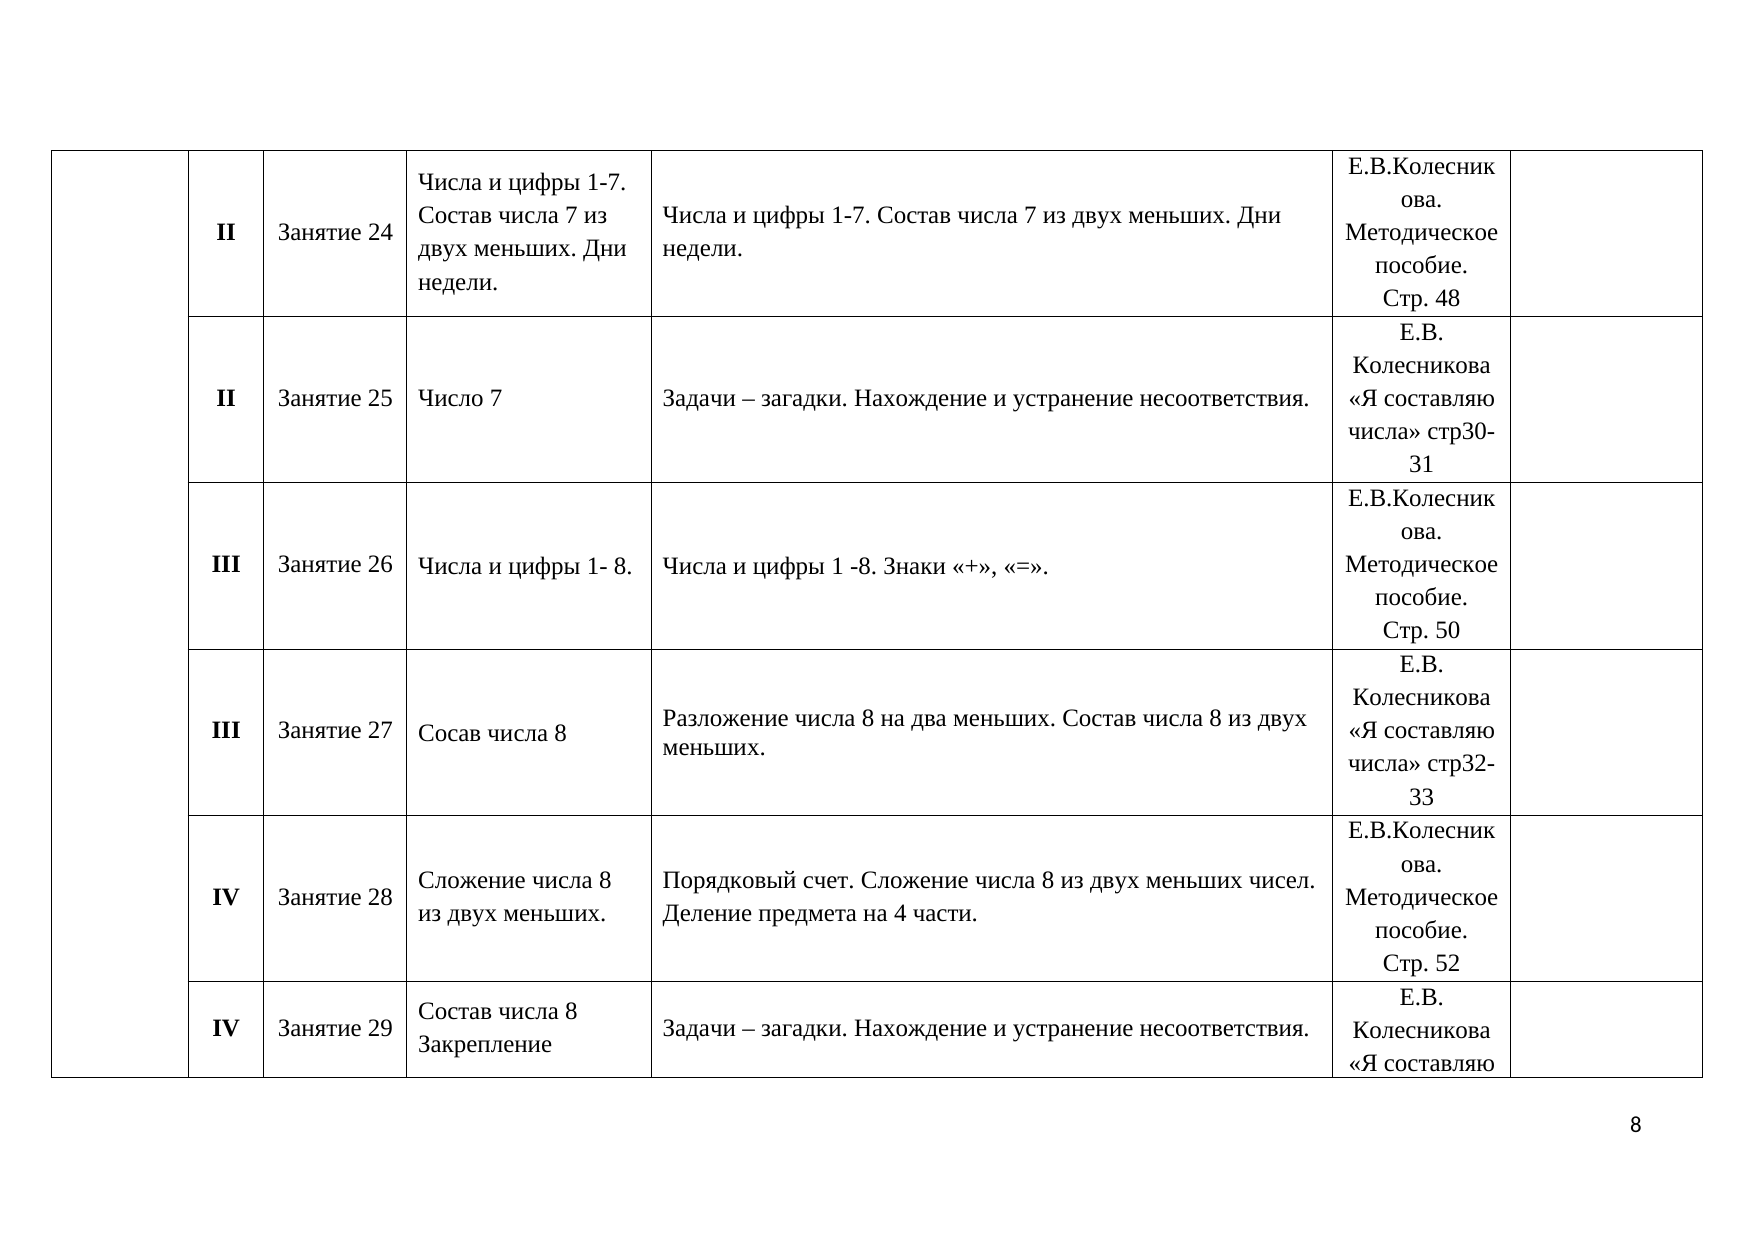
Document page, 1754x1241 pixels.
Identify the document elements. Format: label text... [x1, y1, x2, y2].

table_cell Занятие 24 [264, 151, 406, 316]
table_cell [1333, 982, 1510, 1077]
table_cell Занятие 28 [264, 816, 406, 981]
table_cell Сосав числа 8 [407, 650, 651, 814]
table_cell II [189, 151, 263, 316]
table_cell Порядковый счет. Сложение числа 8 из двух меньших чисел. Деление предмета на 4 части. [652, 816, 1332, 981]
table_cell [1511, 816, 1702, 981]
table_cell Е.В.Колесникова. Методическое пособие. Стр. 48 [1333, 151, 1510, 316]
table_cell Числа и цифры 1-7. Состав числа 7 из двух меньших. Дни недели. [652, 151, 1332, 316]
table_cell Занятие 29 [264, 982, 406, 1077]
table_cell [1511, 483, 1702, 648]
table_cell Занятие 26 [264, 483, 406, 648]
table_cell IV [189, 816, 263, 981]
table_cell Число 7 [407, 317, 651, 482]
table_cell Сложение числа 8 из двух меньших. [407, 816, 651, 981]
table_cell Числа и цифры 1-7. Состав числа 7 из двух меньших. Дни недели. [407, 151, 651, 316]
table_cell Занятие 27 [264, 650, 406, 814]
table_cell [407, 982, 651, 1077]
table_cell Е.В. Колесникова «Я составляю числа» стр30-31 [1333, 317, 1510, 482]
table_cell [1511, 650, 1702, 814]
table_cell Разложение числа 8 на два меньших. Состав числа 8 из двух меньших. [652, 650, 1332, 814]
table_cell Е.В.Колесникова. Методическое пособие. Стр. 50 [1333, 483, 1510, 648]
table_cell Занятие 25 [264, 317, 406, 482]
table_cell Числа и цифры 1- 8. [407, 483, 651, 648]
table_cell [1511, 151, 1702, 316]
table_cell Числа и цифры 1 -8. Знаки «+», «=». [652, 483, 1332, 648]
table_cell [1511, 317, 1702, 482]
table_cell [1511, 982, 1702, 1077]
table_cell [652, 982, 1332, 1077]
table_cell Е.В.Колесникова. Методическое пособие. Стр. 52 [1333, 816, 1510, 981]
table_cell III [189, 483, 263, 648]
table_cell IV [189, 982, 263, 1077]
table_cell Задачи – загадки. Нахождение и устранение несоответствия. [652, 317, 1332, 482]
table_cell II [189, 317, 263, 482]
table_cell Е.В. Колесникова «Я составляю числа» стр32-33 [1333, 650, 1510, 814]
table_cell III [189, 650, 263, 814]
